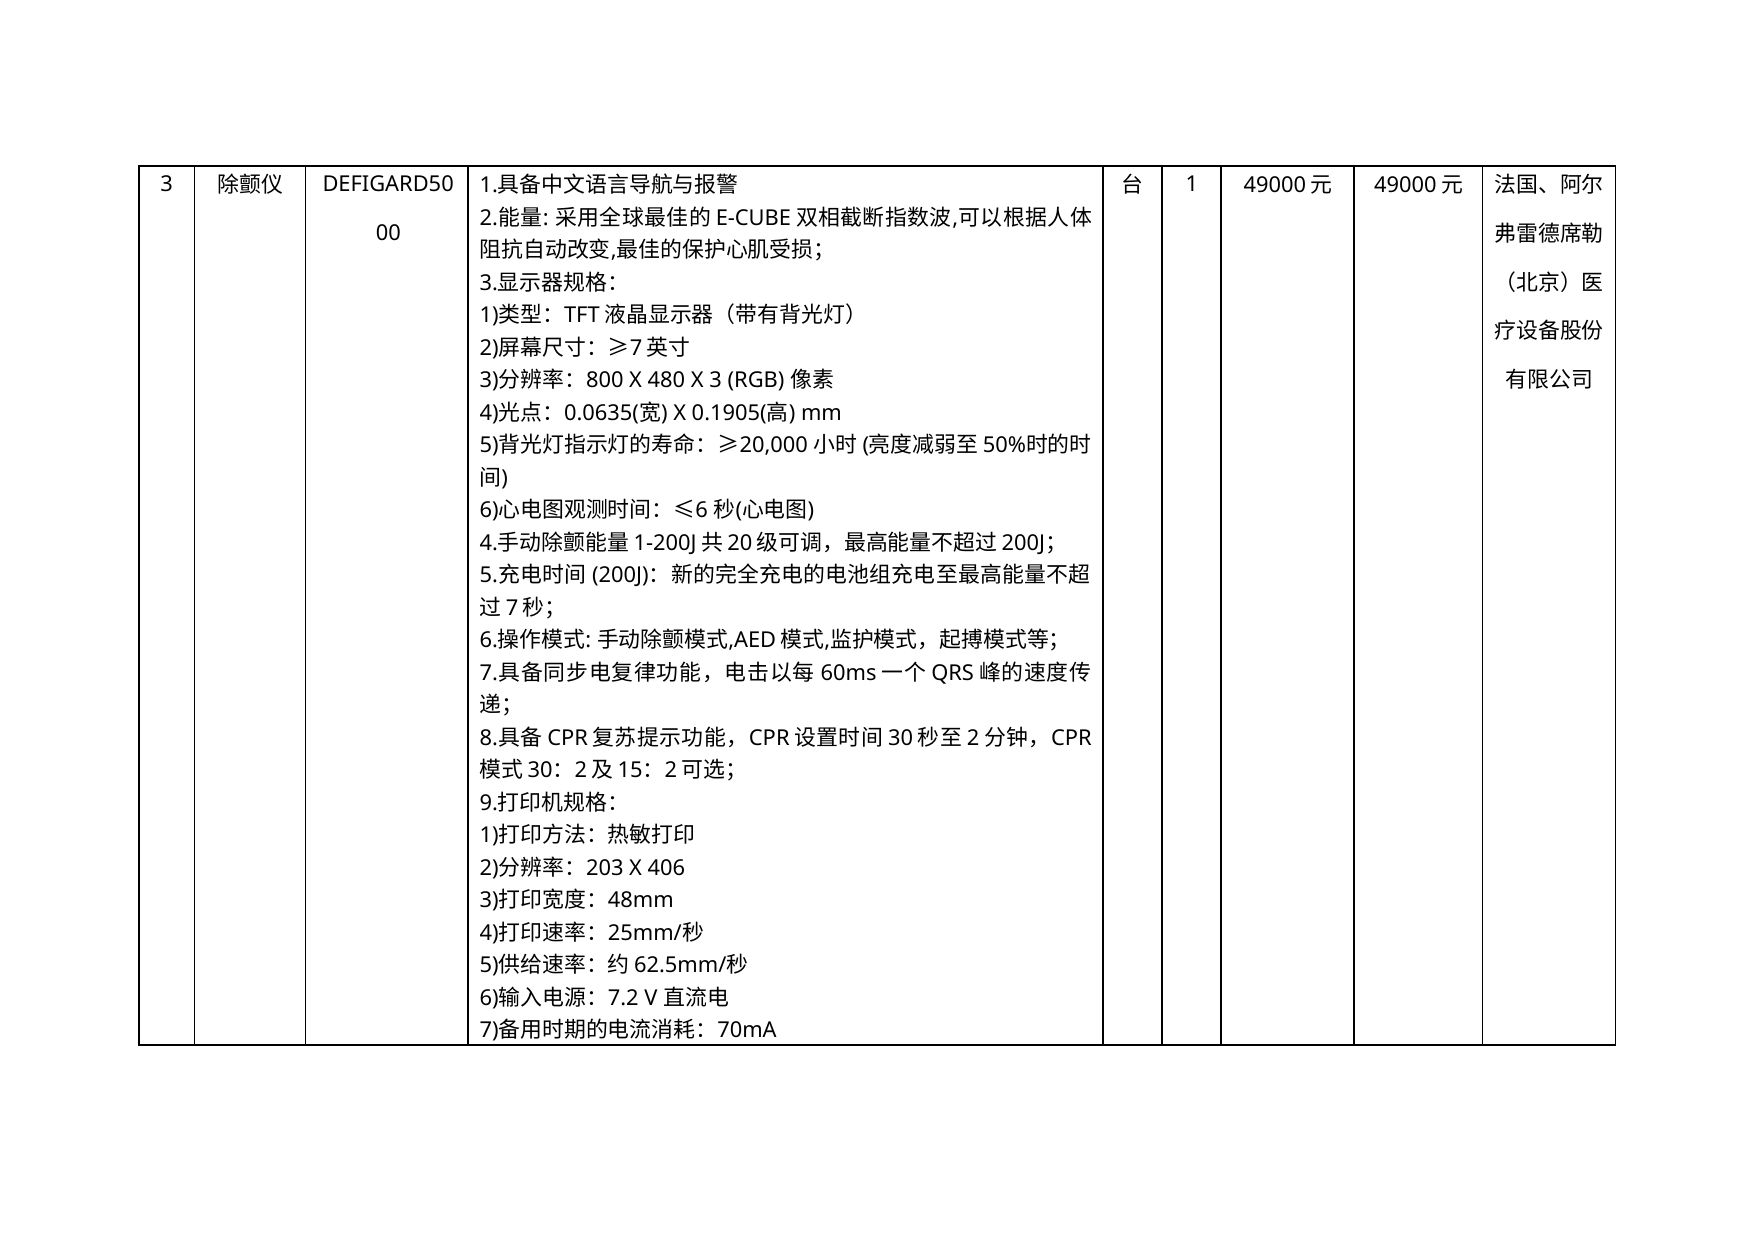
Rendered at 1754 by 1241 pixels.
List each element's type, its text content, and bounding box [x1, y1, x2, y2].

table_cell 1 [1163, 167, 1220, 1044]
table_cell 台 [1104, 167, 1161, 1044]
table_cell 49000元 [1355, 167, 1482, 1044]
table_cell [469, 167, 1102, 1044]
table_cell 3 [140, 167, 194, 1044]
table_cell 49000元 [1222, 167, 1353, 1044]
table_cell 除颤仪 [195, 167, 305, 1044]
table_cell DEFIGARD5000 [306, 167, 467, 1044]
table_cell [1483, 167, 1615, 1044]
